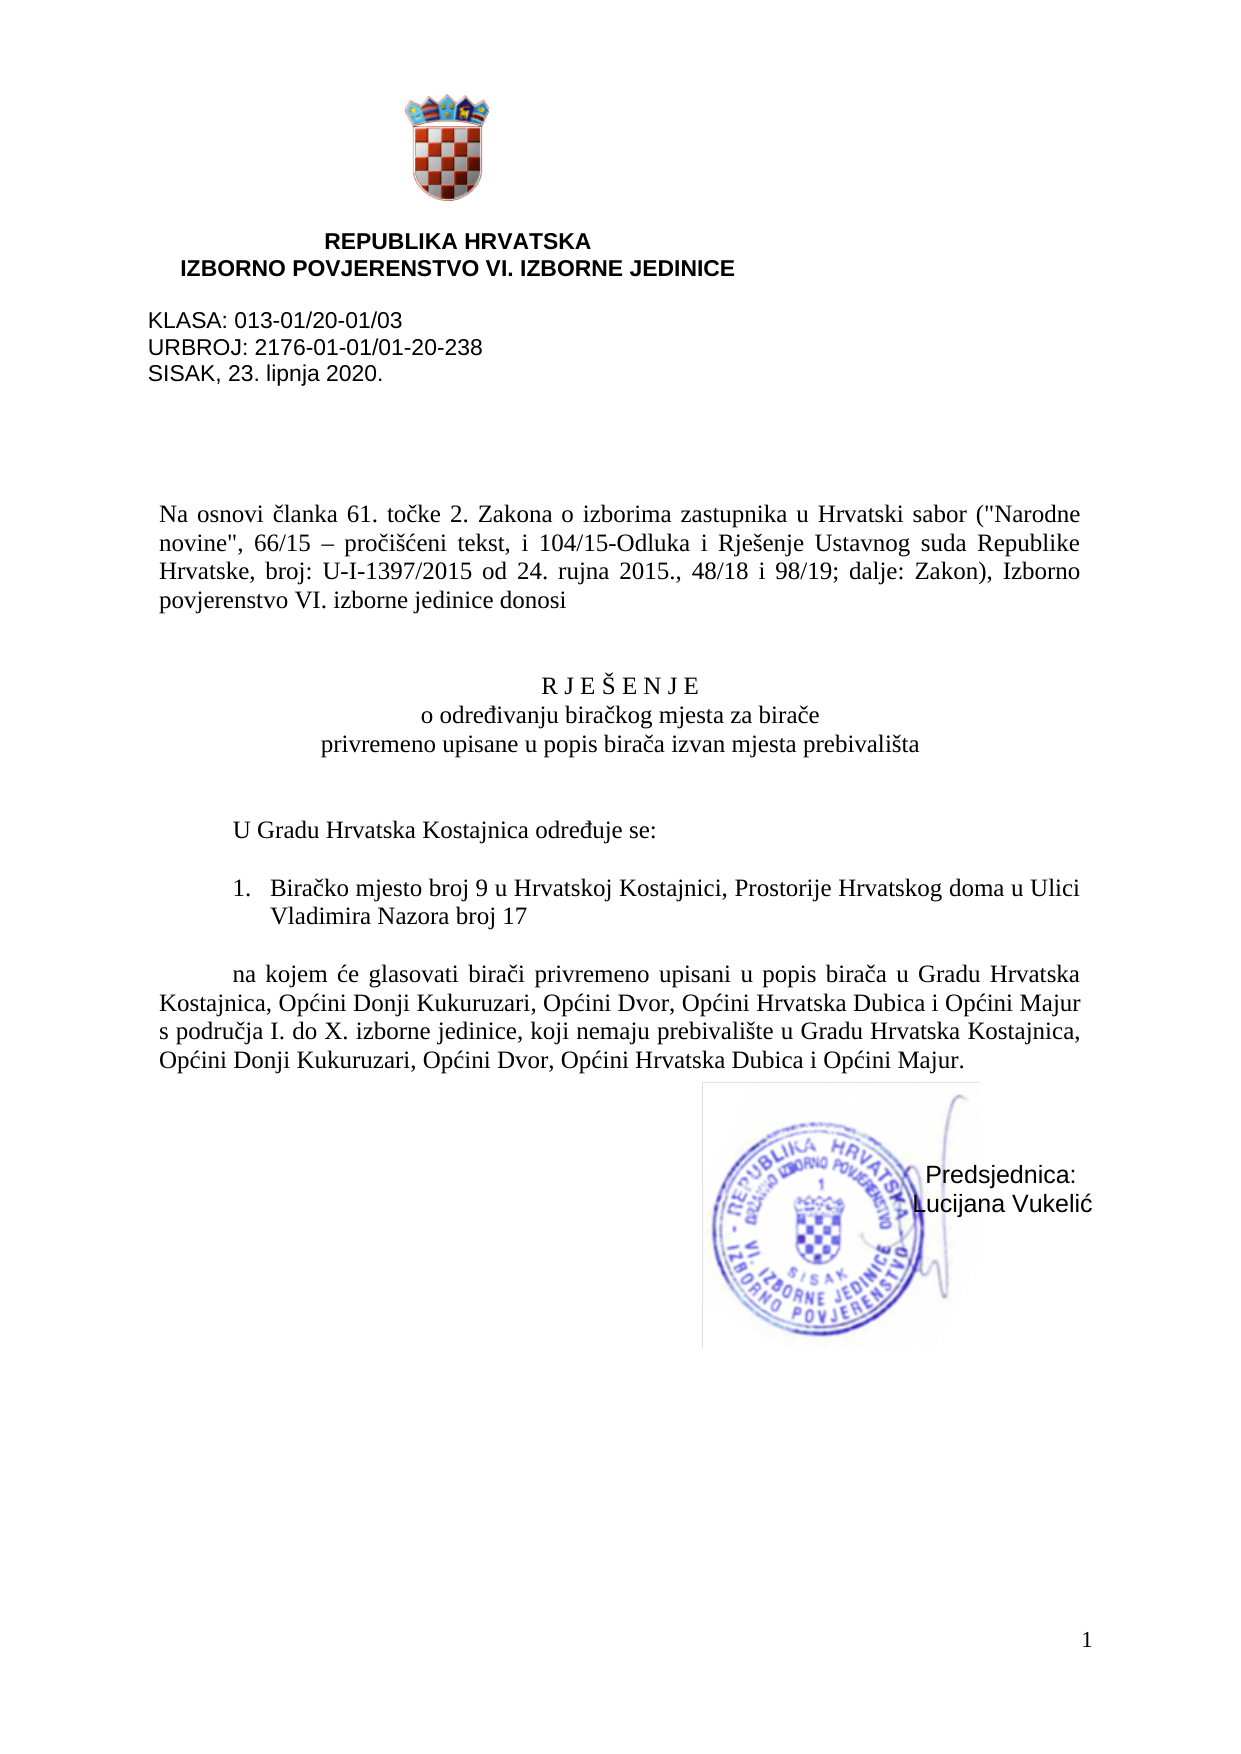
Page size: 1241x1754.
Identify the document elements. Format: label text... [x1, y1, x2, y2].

text IZBORNO POVJERENSTVO VI. IZBORNE JEDINICE [148, 254, 768, 281]
text SISAK, 23. lipnja 2020. [148, 360, 1093, 386]
text KLASA: 013-01/20-01/03 [148, 307, 1093, 334]
text REPUBLIKA HRVATSKA [148, 228, 768, 254]
text URBROJ: 2176-01-01/01-20-238 [148, 334, 1093, 360]
picture [701, 1218, 980, 1349]
text Lucijana Vukelić [148, 1189, 1093, 1218]
text Predsjednica: [148, 1160, 1093, 1189]
table_header Na osnovi članka 61. točke 2. Zakona o izborima zastupnika u Hrvatski sabor ("Narodne novine", 66/15 – pročišćeni tekst, i 104/15-Odluka i Rješenje Ustavnog suda Republike Hrvatske, broj: U-I-1397/2015 od 24. rujna 2015., 48/18 i 98/19; dalje: Zakon), Izborno povjerenstvo VI. izborne jedinice donosi R J E Š E N J E o određivanju biračkog mjesta za birače privremeno upisane u popis birača izvan mjesta prebivališta U Gradu Hrvatska Kostajnica određuje se: Biračko mjesto broj 9 u Hrvatskoj Kostajnici, Prostorije Hrvatskog doma u Ulici Vladimira Nazora broj 17 na kojem će glasovati birači privremeno upisani u popis birača u Gradu Hrvatska Kostajnica, Općini Donji Kukuruzari, Općini Dvor, Općini Hrvatska Dubica i Općini Majur s područja I. do X. izborne jedinice, koji nemaju prebivalište u Gradu Hrvatska Kostajnica, Općini Donji Kukuruzari, Općini Dvor, Općini Hrvatska Dubica i Općini Majur. [148, 413, 1093, 1131]
picture [404, 94, 490, 201]
picture [701, 1131, 980, 1160]
